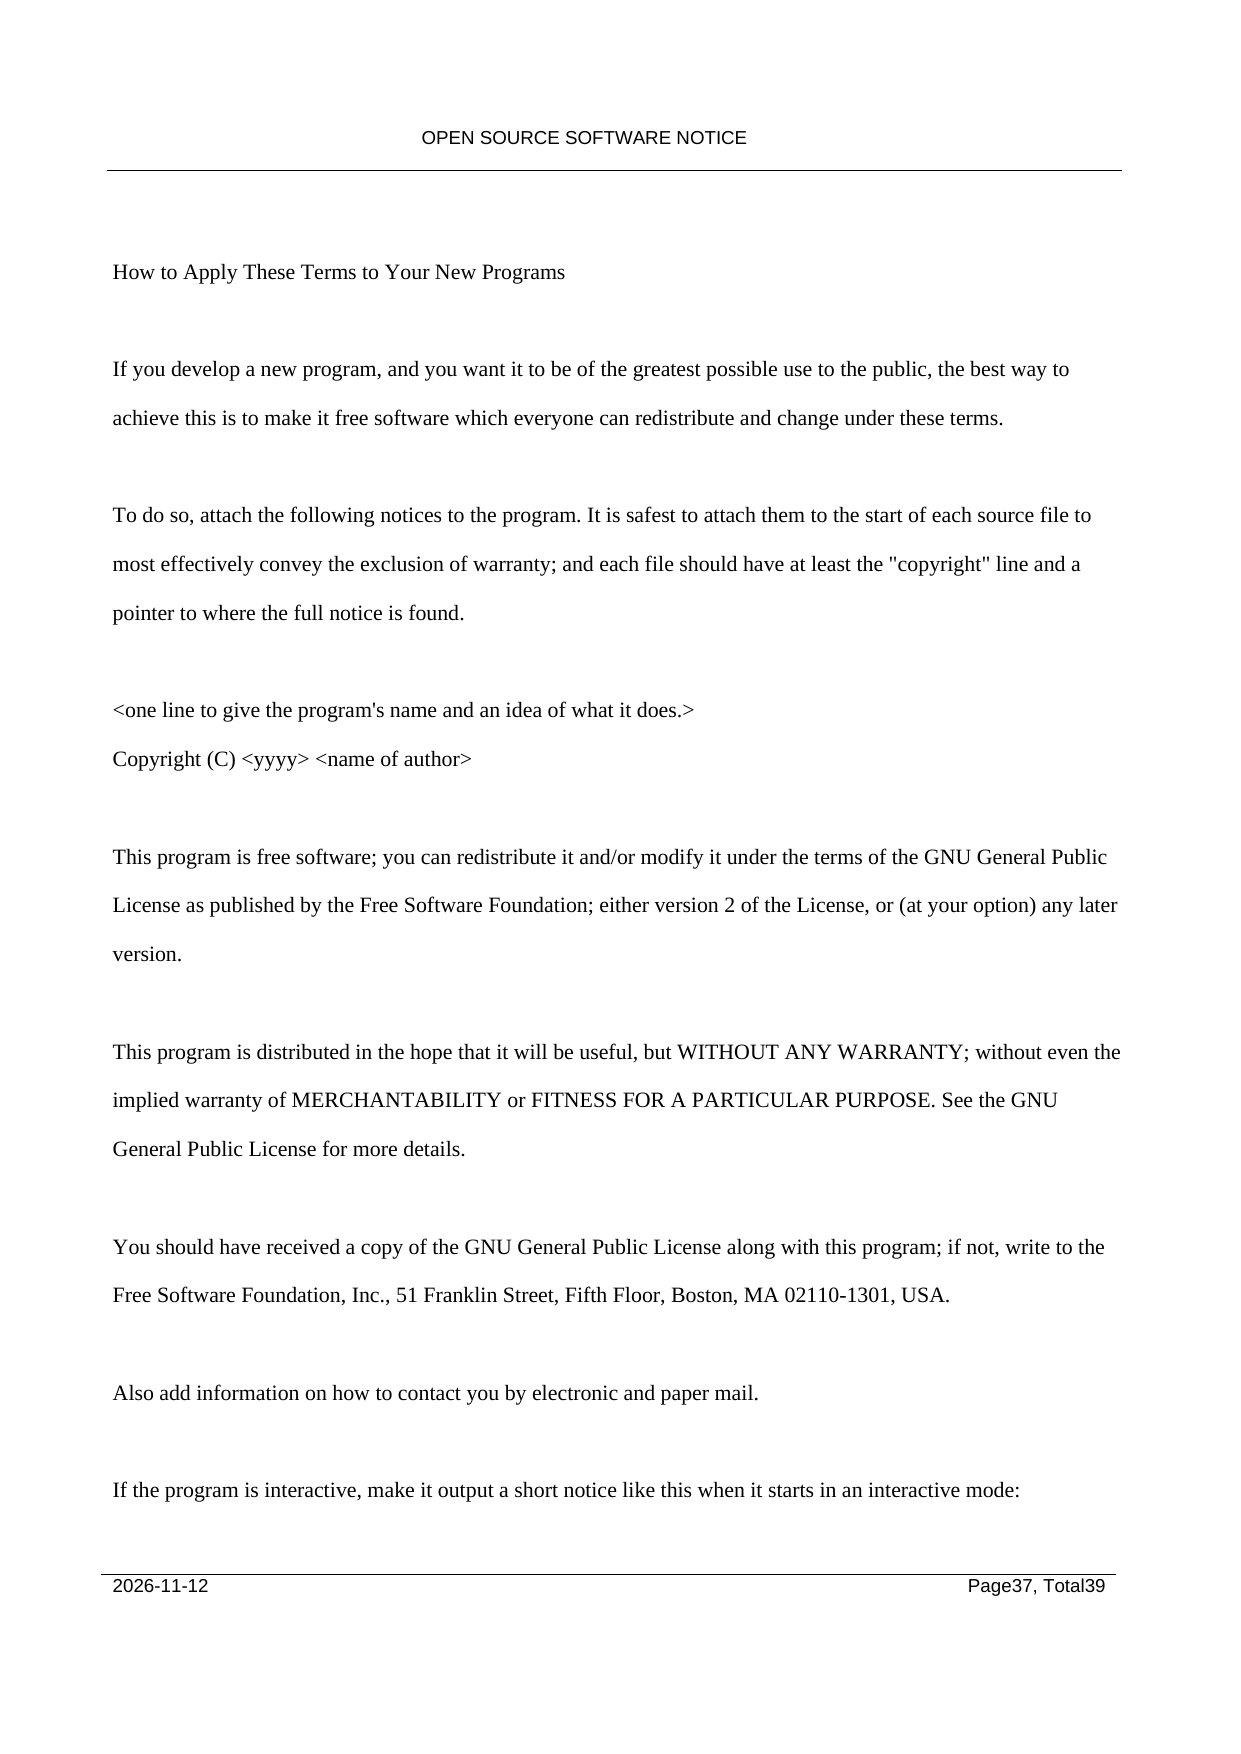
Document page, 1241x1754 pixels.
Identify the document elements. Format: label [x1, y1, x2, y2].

text [112, 206, 1128, 1506]
